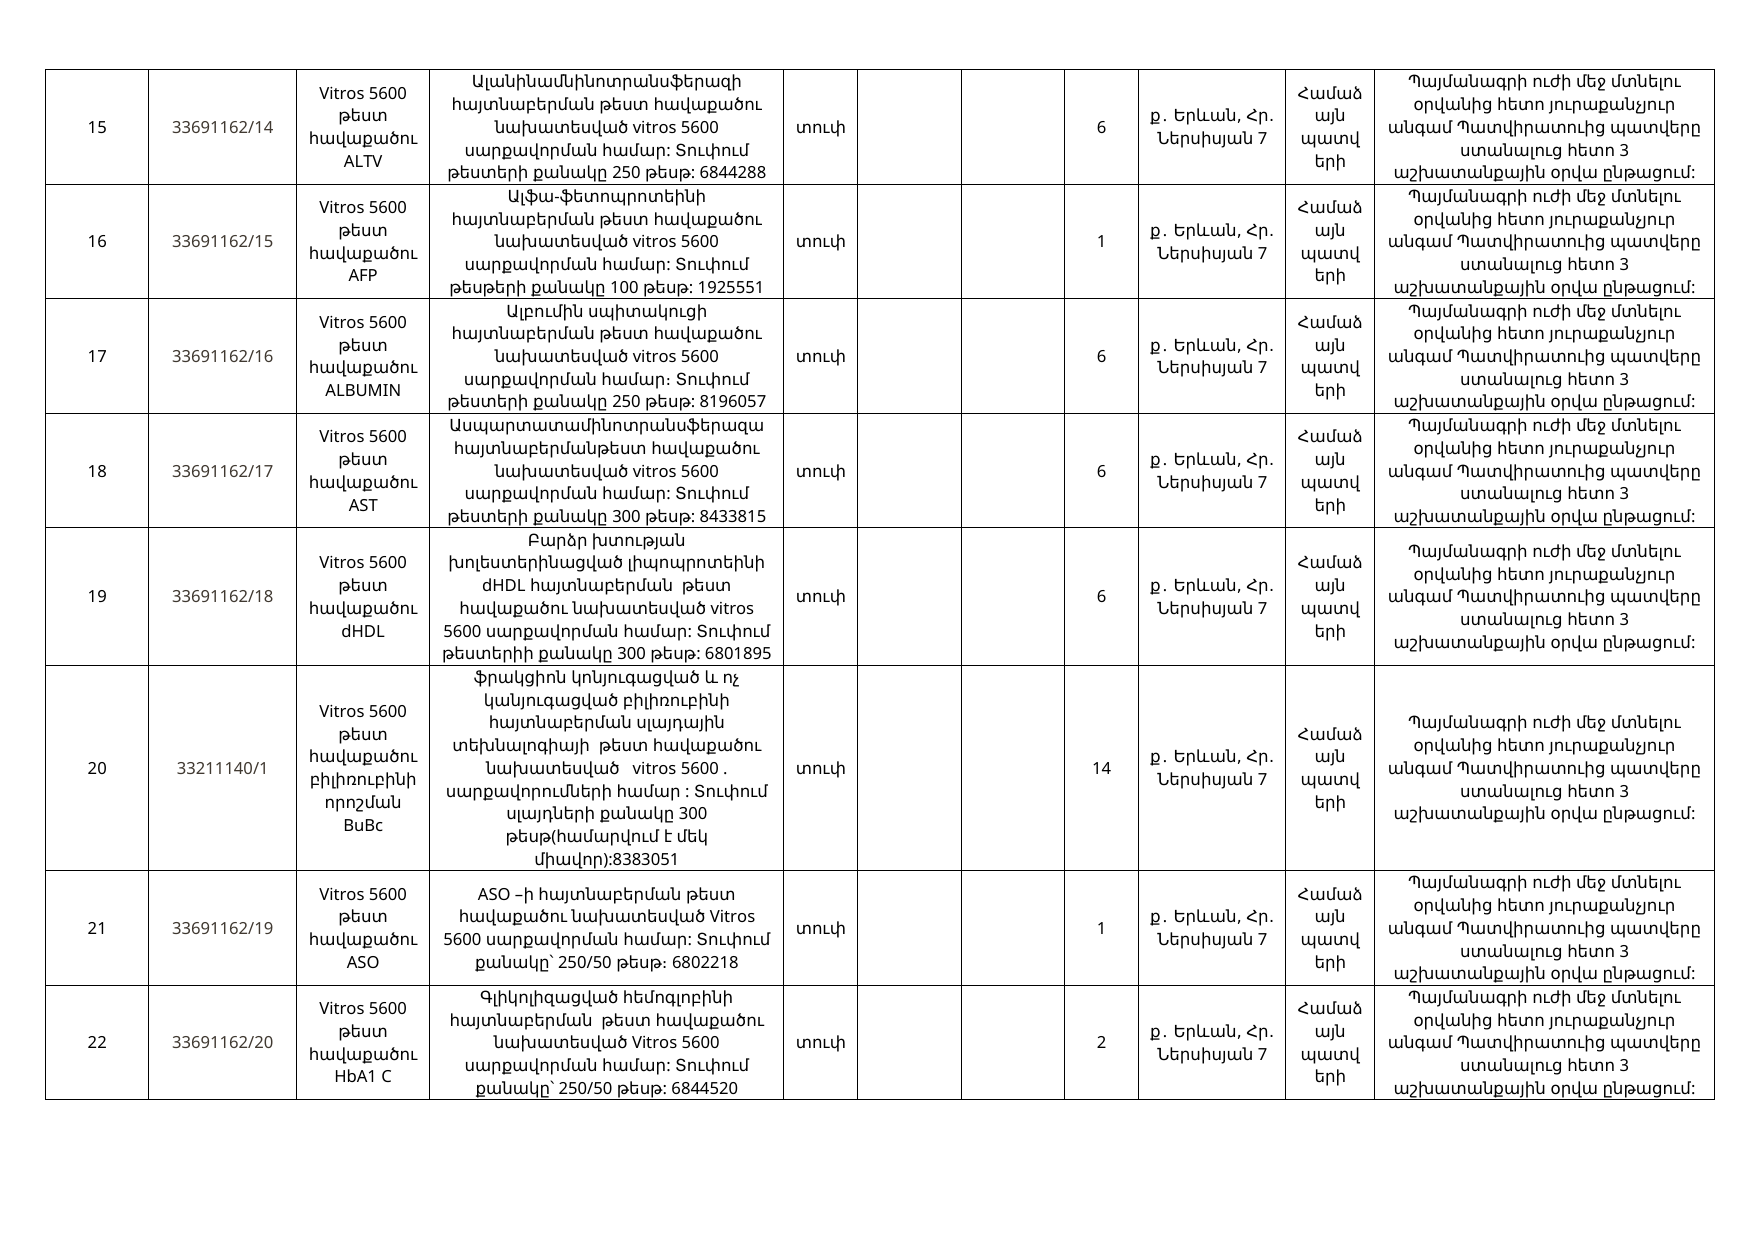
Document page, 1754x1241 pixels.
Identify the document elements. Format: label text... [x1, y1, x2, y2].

table_cell Vitros 5600 թեստ հավաքածու AST [297, 414, 429, 527]
table_cell [962, 666, 1064, 870]
table_cell [858, 414, 961, 527]
table_cell Vitros 5600 թեստ հավաքածու dHDL [297, 528, 429, 664]
table_cell ք․ Երևան, Հր․ Ներսիսյան 7 [1139, 666, 1285, 870]
table_cell ք․ Երևան, Հր․ Ներսիսյան 7 [1139, 299, 1285, 413]
table_cell 14 [1065, 666, 1138, 870]
table_cell [858, 528, 961, 664]
table_cell Vitros 5600 թեստ հավաքածու բիլիռուբինի որոշման BuBc [297, 666, 429, 870]
table_cell ք․ Երևան, Հր․ Ներսիսյան 7 [1139, 185, 1285, 298]
table_cell տուփ [784, 871, 857, 984]
table_cell 33691162/15 [149, 185, 296, 298]
table_cell տուփ [784, 666, 857, 870]
table_cell Ալֆա-ֆետոպրոտեինի հայտնաբերման թեստ հավաքածու նախատեսված vitros 5600 սարքավորման համար: Տուփում թեսթերի քանակը 100 թեսթ: 1925551 [430, 185, 783, 298]
table_cell [858, 666, 961, 870]
table_cell 17 [46, 299, 148, 413]
table_cell ASO –ի հայտնաբերման թեստ հավաքածու նախատեսված Vitros 5600 սարքավորման համար: Տուփում քանակը՝ 250/50 թեսթ։ 6802218 [430, 871, 783, 984]
table_cell Գլիկոլիզացված հեմոգլոբինի հայտնաբերման թեստ հավաքածու նախատեսված Vitros 5600 սարքավորման համար: Տուփում քանակը՝ 250/50 թեսթ: 6844520 [430, 986, 783, 1099]
table_cell 16 [46, 185, 148, 298]
table_cell [858, 871, 961, 984]
table_cell Ասպարտատամինոտրանսֆերազա հայտնաբերմանթեստ հավաքածու նախատեսված vitros 5600 սարքավորման համար: Տուփում թեստերի քանակը 300 թեսթ: 8433815 [430, 414, 783, 527]
table_cell [962, 70, 1064, 183]
table_cell 20 [46, 666, 148, 870]
table_cell 33691162/19 [149, 871, 296, 984]
table_cell 33691162/16 [149, 299, 296, 413]
table_cell Vitros 5600 թեստ հավաքածու ALTV [297, 70, 429, 183]
table_cell 33691162/18 [149, 528, 296, 664]
table_cell 33691162/17 [149, 414, 296, 527]
table_cell Vitros 5600 թեստ հավաքածու ALBUMIN [297, 299, 429, 413]
table_cell 33211140/1 [149, 666, 296, 870]
table_cell Պայմանագրի ուժի մեջ մտնելու օրվանից հետո յուրաքանչյուր անգամ Պատվիրատուից պատվերը ստանալուց հետո 3 աշխատանքային օրվա ընթացում: [1375, 666, 1714, 870]
table_cell 2 [1065, 986, 1138, 1099]
table_cell 1 [1065, 185, 1138, 298]
table_cell տուփ [784, 414, 857, 527]
table_cell 6 [1065, 414, 1138, 527]
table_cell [1375, 70, 1714, 183]
table_cell 21 [46, 871, 148, 984]
table_cell տուփ [784, 528, 857, 664]
table_cell Համաձայն պատվերի [1286, 185, 1374, 298]
table_cell ք․ Երևան, Հր․ Ներսիսյան 7 [1139, 528, 1285, 664]
table_cell Պայմանագրի ուժի մեջ մտնելու օրվանից հետո յուրաքանչյուր անգամ Պատվիրատուից պատվերը ստանալուց հետո 3 աշխատանքային օրվա ընթացում: [1375, 528, 1714, 664]
table_cell 15 [46, 70, 148, 183]
table_cell Vitros 5600 թեստ հավաքածու AFP [297, 185, 429, 298]
table_cell 1 [1065, 871, 1138, 984]
table_cell [858, 70, 961, 183]
table_cell ք․ Երևան, Հր․ Ներսիսյան 7 [1139, 871, 1285, 984]
table_cell Պայմանագրի ուժի մեջ մտնելու օրվանից հետո յուրաքանչյուր անգամ Պատվիրատուից պատվերը ստանալուց հետո 3 աշխատանքային օրվա ընթացում: [1375, 414, 1714, 527]
table_cell 33691162/20 [149, 986, 296, 1099]
table_cell ք․ Երևան, Հր․ Ներսիսյան 7 [1139, 414, 1285, 527]
table_cell Պայմանագրի ուժի մեջ մտնելու օրվանից հետո յուրաքանչյուր անգամ Պատվիրատուից պատվերը ստանալուց հետո 3 աշխատանքային օրվա ընթացում: [1375, 299, 1714, 413]
table_cell Ալանինամնինոտրանսֆերազի հայտնաբերման թեստ հավաքածու նախատեսված vitros 5600 սարքավորման համար: Տուփում թեստերի քանակը 250 թեսթ: 6844288 [430, 70, 783, 183]
table_cell Համաձայն պատվերի [1286, 70, 1374, 183]
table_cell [1139, 70, 1285, 183]
table_cell Ալբումին սպիտակուցի հայտնաբերման թեստ հավաքածու նախատեսված vitros 5600 սարքավորման համար։ Տուփում թեստերի քանակը 250 թեսթ: 8196057 [430, 299, 783, 413]
table_cell Պայմանագրի ուժի մեջ մտնելու օրվանից հետո յուրաքանչյուր անգամ Պատվիրատուից պատվերը ստանալուց հետո 3 աշխատանքային օրվա ընթացում: [1375, 871, 1714, 984]
table_cell 33691162/14 [149, 70, 296, 183]
table_cell Համաձայն պատվերի [1286, 299, 1374, 413]
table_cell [1375, 986, 1714, 1099]
table_cell Vitros 5600 թեստ հավաքածու ASO [297, 871, 429, 984]
table_cell Համաձայն պատվերի [1286, 528, 1374, 664]
table_cell Պայմանագրի ուժի մեջ մտնելու օրվանից հետո յուրաքանչյուր անգամ Պատվիրատուից պատվերը ստանալուց հետո 3 աշխատանքային օրվա ընթացում: [1375, 185, 1714, 298]
table_cell [962, 871, 1064, 984]
table_cell [858, 986, 961, 1099]
table_cell ֆրակցիոն կոնյուգացված և ոչ կանյուգացված բիլիռուբինի հայտնաբերման սլայդային տեխնալոգիայի թեստ հավաքածու նախատեսված vitros 5600 . սարքավորումների համար : Տուփում սլայդների քանակը 300 թեսթ(համարվում է մեկ միավոր):8383051 [430, 666, 783, 870]
table_cell 6 [1065, 70, 1138, 183]
table_cell տուփ [784, 185, 857, 298]
table_cell 6 [1065, 528, 1138, 664]
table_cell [1139, 986, 1285, 1099]
table_cell Համաձայն պատվերի [1286, 414, 1374, 527]
table_cell Vitros 5600 թեստ հավաքածու HbA1 C [297, 986, 429, 1099]
table_cell Համաձայն պատվերի [1286, 986, 1374, 1099]
table_cell տուփ [784, 299, 857, 413]
table_cell Համաձայն պատվերի [1286, 666, 1374, 870]
table_cell տուփ [784, 986, 857, 1099]
table_cell 6 [1065, 299, 1138, 413]
table_cell [962, 528, 1064, 664]
table_cell [858, 185, 961, 298]
table_cell տուփ [784, 70, 857, 183]
table_cell [962, 414, 1064, 527]
table_cell 18 [46, 414, 148, 527]
table_cell Բարձր խտության խոլեստերինացված լիպոպրոտեինի dHDL հայտնաբերման թեստ հավաքածու նախատեսված vitros 5600 սարքավորման համար: Տուփում թեստերիի քանակը 300 թեսթ: 6801895 [430, 528, 783, 664]
table_cell 22 [46, 986, 148, 1099]
table_cell [962, 185, 1064, 298]
table_cell Համաձայն պատվերի [1286, 871, 1374, 984]
table_cell 19 [46, 528, 148, 664]
table_cell [962, 986, 1064, 1099]
table_cell [858, 299, 961, 413]
table_cell [962, 299, 1064, 413]
